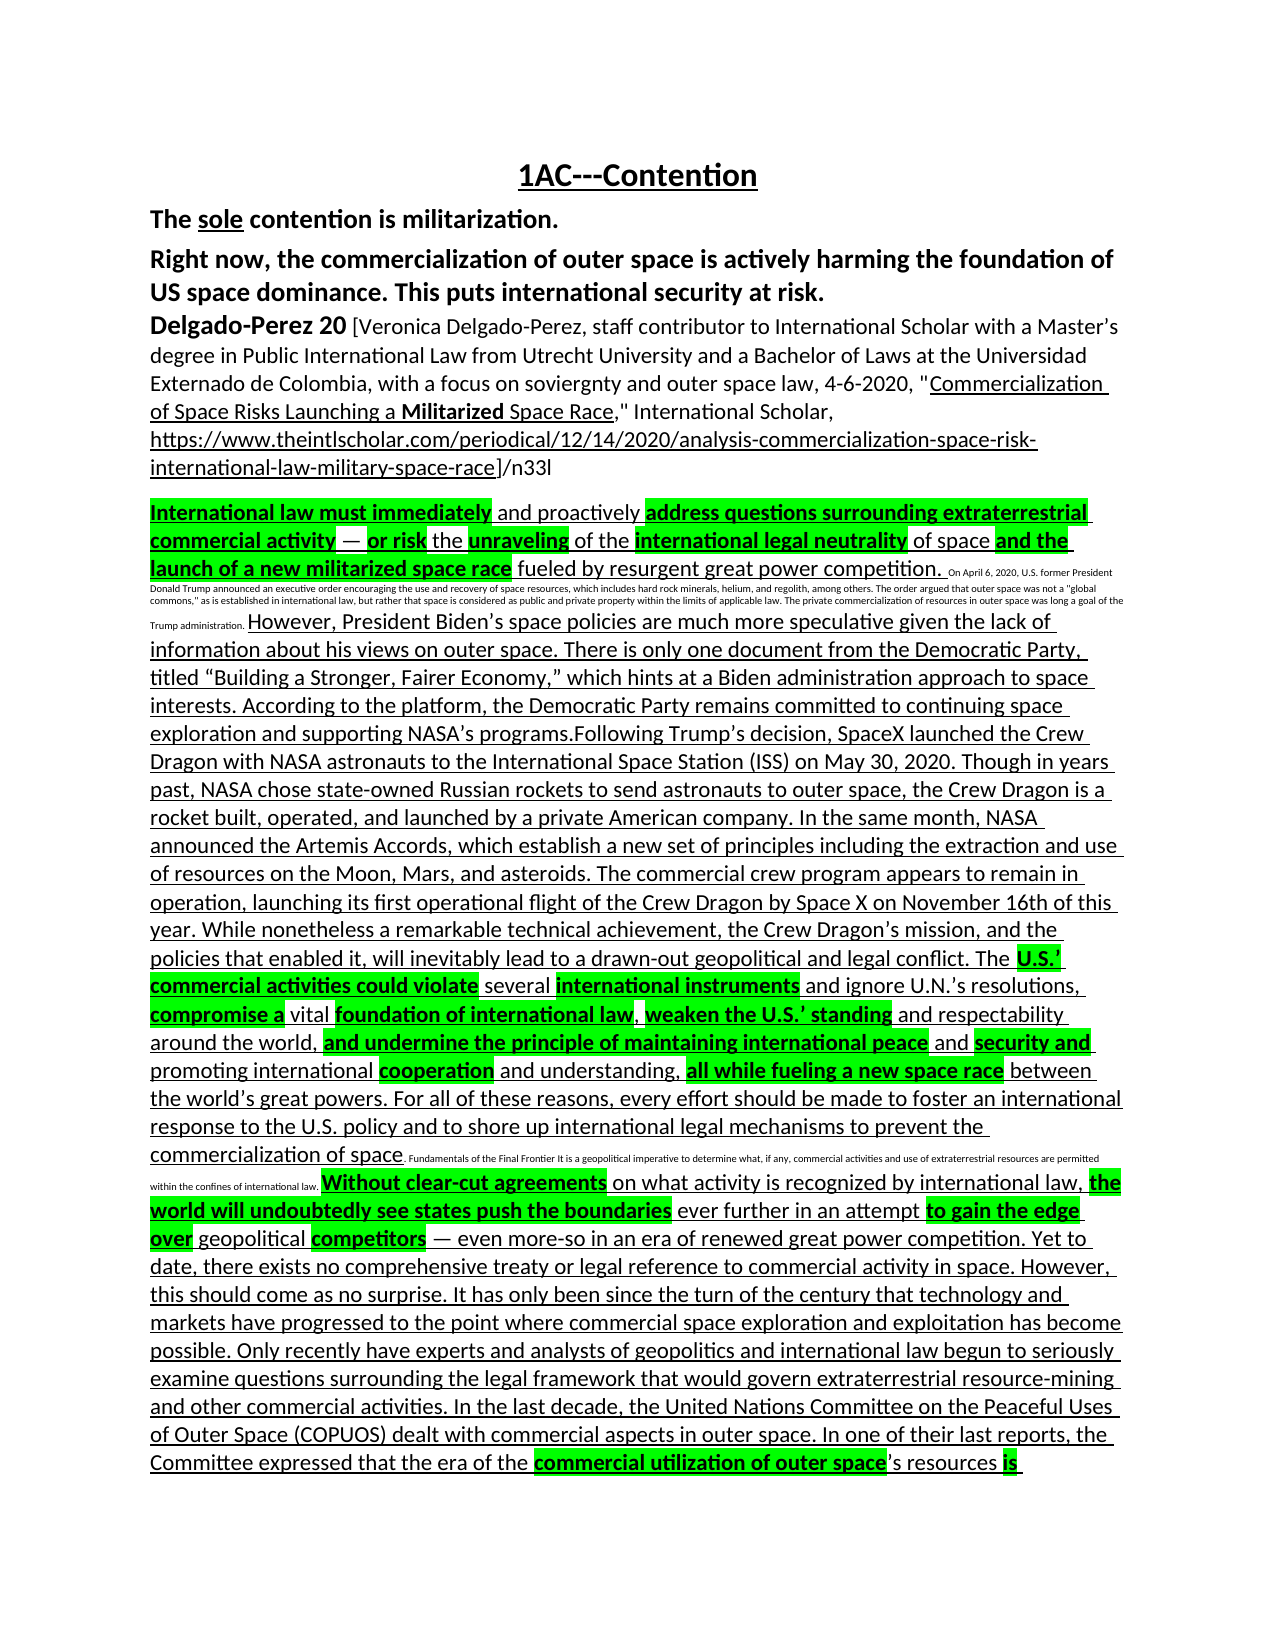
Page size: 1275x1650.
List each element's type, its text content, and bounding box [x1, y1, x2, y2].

text Right now, the commercialization of outer space is actively harming the foundation of US space dominance. This puts international security at risk. [150, 242, 1125, 308]
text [150, 498, 1125, 1476]
subtitle 1AC---Contention [150, 154, 1125, 195]
subtitle The sole contention is militarization. [150, 202, 1125, 235]
text Delgado-Perez 20 [Veronica Delgado-Perez, staff contributor to International Scholar with a Master’s degree in Public International Law from Utrecht University and a Bachelor of Laws at the Universidad Externado de Colombia, with a focus on soviergnty and outer space law, 4-6-2020, "Commercialization of Space Risks Launching a Militarized Space Race," International Scholar, https://www.theintlscholar.com/periodical/12/14/2020/analysis-commercialization-space-risk-international-law-military-space-race]/n33l [150, 308, 1125, 481]
